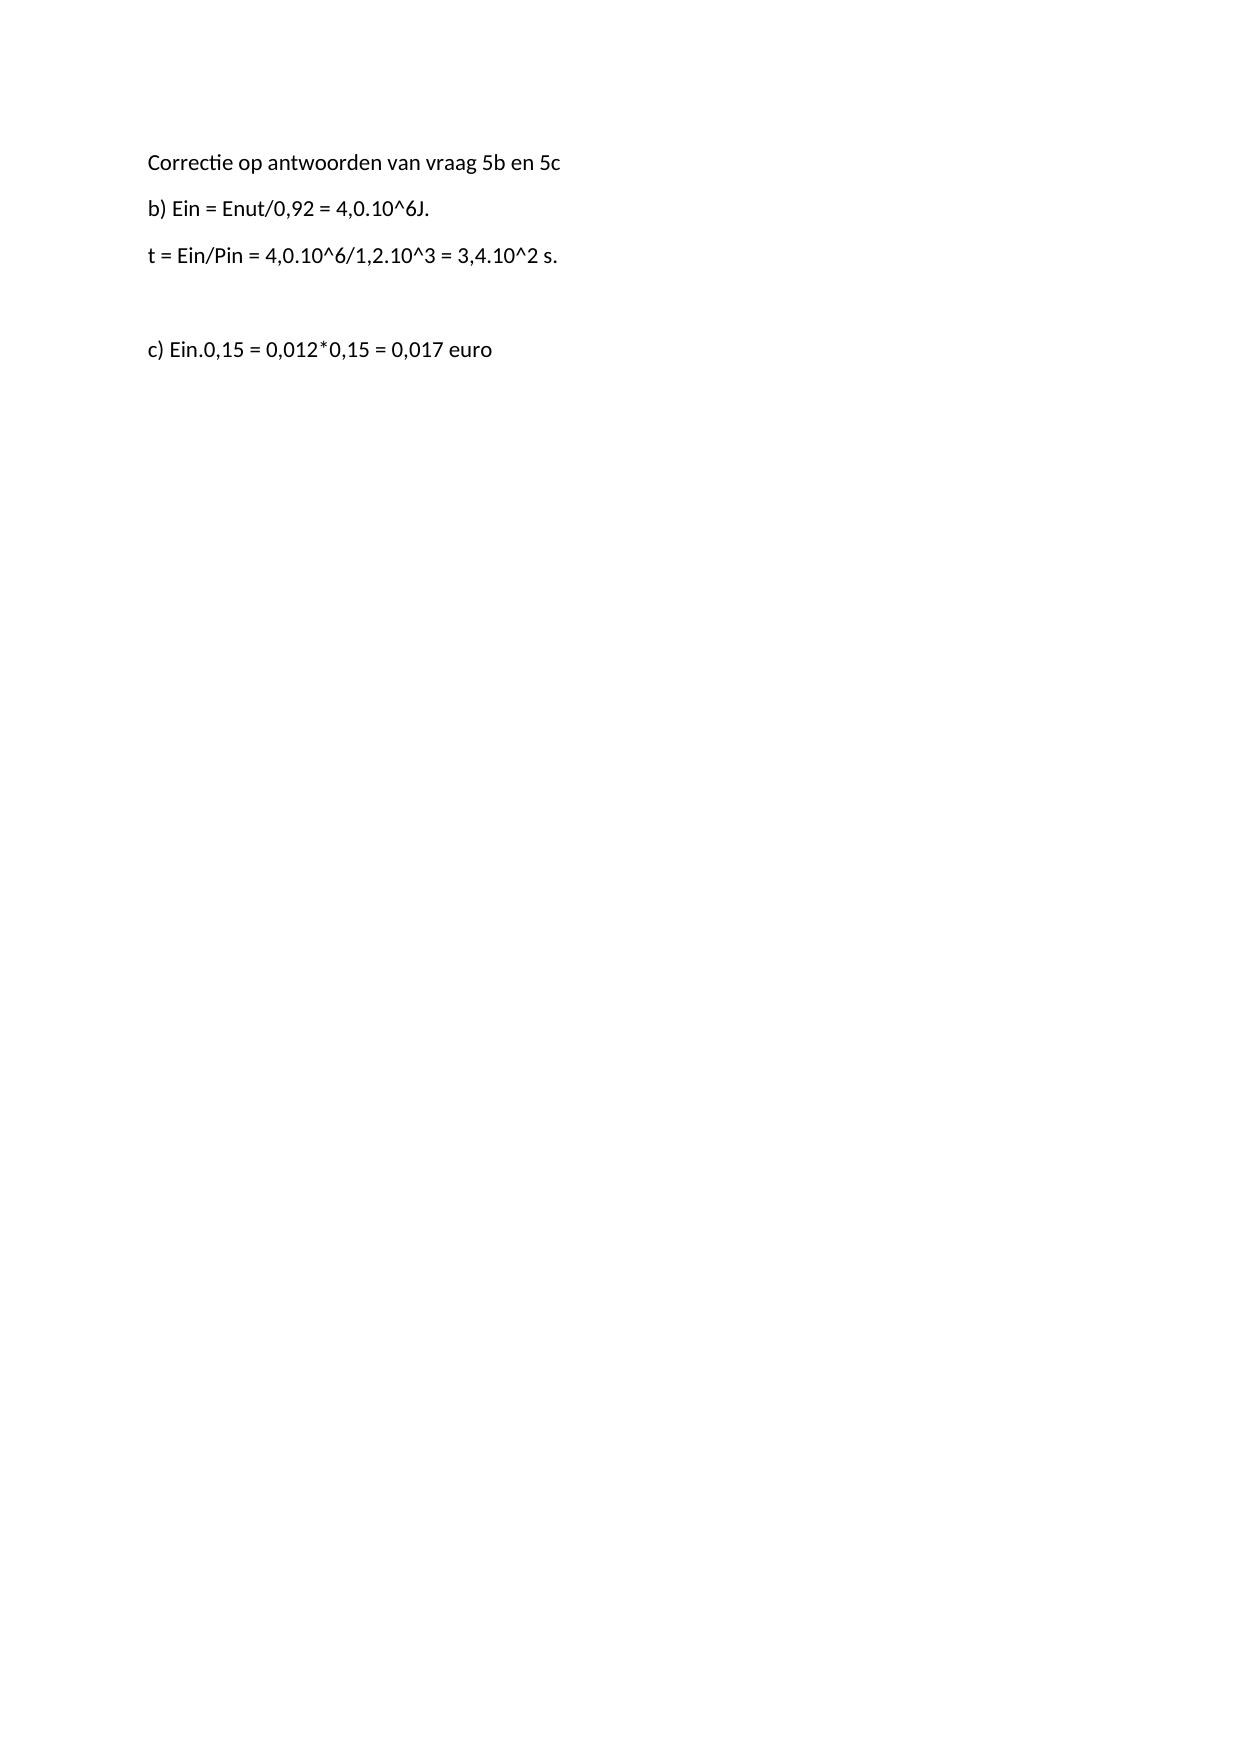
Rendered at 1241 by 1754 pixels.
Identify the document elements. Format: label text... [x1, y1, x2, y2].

text Correctie op antwoorden van vraag 5b en 5c [148, 148, 1093, 176]
text b) Ein = Enut/0,92 = 4,0.10^6J. [148, 194, 1093, 222]
text c) Ein.0,15 = 0,012*0,15 = 0,017 euro [148, 335, 1093, 363]
text t = Ein/Pin = 4,0.10^6/1,2.10^3 = 3,4.10^2 s. [148, 241, 1093, 269]
